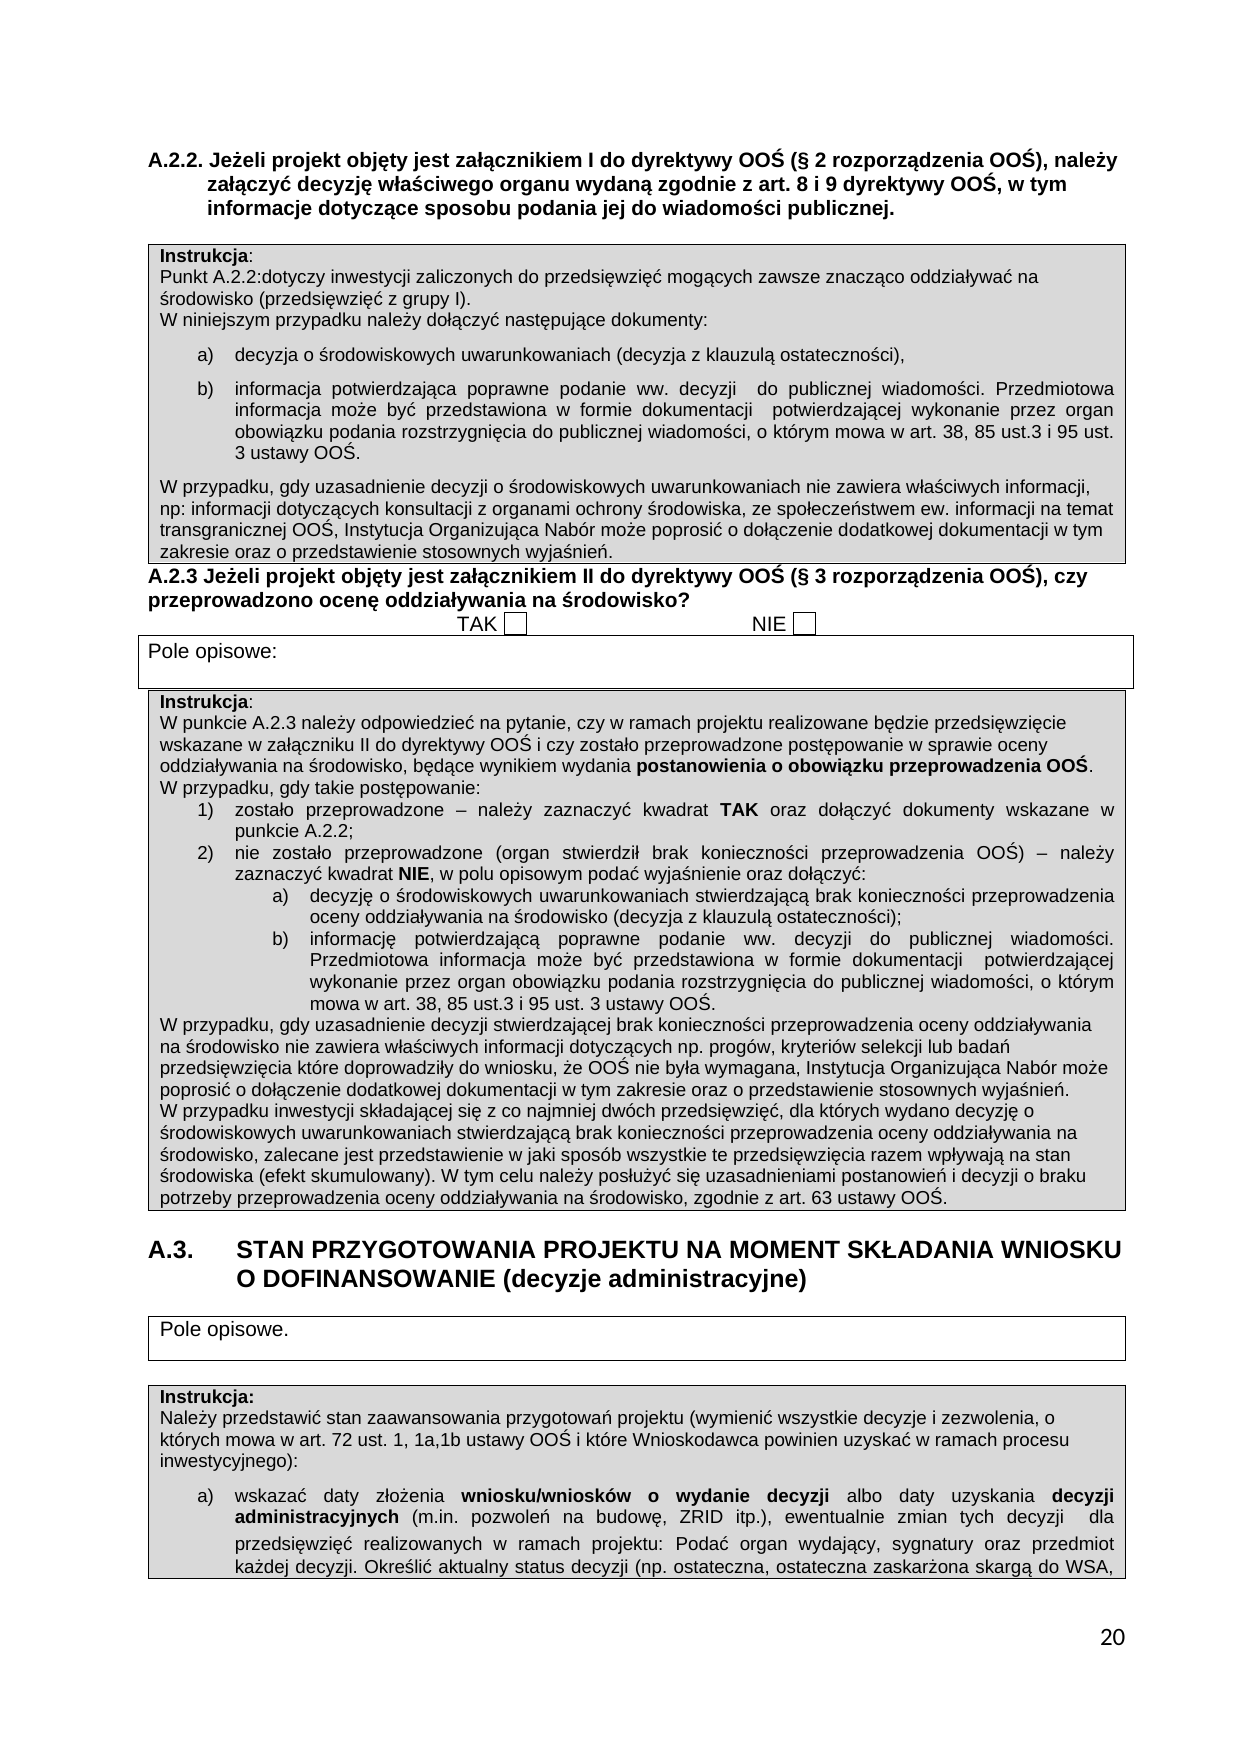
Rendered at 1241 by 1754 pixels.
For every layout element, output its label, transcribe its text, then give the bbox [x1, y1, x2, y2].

table_header Instrukcja: Punkt A.2.2:dotyczy inwestycji zaliczonych do przedsięwzięć mogących zawsze znacząco oddziaływać na środowisko (przedsięwzięć z grupy I). W niniejszym przypadku należy dołączyć następujące dokumenty: decyzja o środowiskowych uwarunkowaniach (decyzja z klauzulą ostateczności), informacja potwierdzająca poprawne podanie ww. decyzji do publicznej wiadomości. Przedmiotowa informacja może być przedstawiona w formie dokumentacji potwierdzającej wykonanie przez organ obowiązku podania rozstrzygnięcia do publicznej wiadomości, o którym mowa w art. 38, 85 ust.3 i 95 ust. 3 ustawy OOŚ. W przypadku, gdy uzasadnienie decyzji o środowiskowych uwarunkowaniach nie zawiera właściwych informacji, np: informacji dotyczących konsultacji z organami ochrony środowiska, ze społeczeństwem ew. informacji na temat transgranicznej OOŚ, Instytucja Organizująca Nabór może poprosić o dołączenie dodatkowej dokumentacji w tym zakresie oraz o przedstawienie stosownych wyjaśnień. [149, 245, 1125, 562]
text A.3. STAN PRZYGOTOWANIA PROJEKTU NA MOMENT SKŁADANIA WNIOSKU O DOFINANSOWANIE (decyzje administracyjne) [148, 1235, 1125, 1292]
text TAK NIE [148, 611, 1125, 635]
text A.2.3 Jeżeli projekt objęty jest załącznikiem II do dyrektywy OOŚ (§ 3 rozporządzenia OOŚ), czy przeprowadzono ocenę oddziaływania na środowisko? [148, 564, 1125, 611]
text A.2.2. Jeżeli projekt objęty jest załącznikiem I do dyrektywy OOŚ (§ 2 rozporządzenia OOŚ), należy załączyć decyzję właściwego organu wydaną zgodnie z art. 8 i 9 dyrektywy OOŚ, w tym informacje dotyczące sposobu podania jej do wiadomości publicznej. [148, 148, 1125, 219]
table_header Pole opisowe. [149, 1317, 1125, 1359]
text Pole opisowe: [139, 636, 1133, 662]
table_header Instrukcja: W punkcie A.2.3 należy odpowiedzieć na pytanie, czy w ramach projektu realizowane będzie przedsięwzięcie wskazane w załączniku II do dyrektywy OOŚ i czy zostało przeprowadzone postępowanie w sprawie oceny oddziaływania na środowisko, będące wynikiem wydania postanowienia o obowiązku przeprowadzenia OOŚ. W przypadku, gdy takie postępowanie: zostało przeprowadzone – należy zaznaczyć kwadrat TAK oraz dołączyć dokumenty wskazane w punkcie A.2.2; nie zostało przeprowadzone (organ stwierdził brak konieczności przeprowadzenia OOŚ) – należy zaznaczyć kwadrat NIE, w polu opisowym podać wyjaśnienie oraz dołączyć: decyzję o środowiskowych uwarunkowaniach stwierdzającą brak konieczności przeprowadzenia oceny oddziaływania na środowisko (decyzja z klauzulą ostateczności); informację potwierdzającą poprawne podanie ww. decyzji do publicznej wiadomości. Przedmiotowa informacja może być przedstawiona w formie dokumentacji potwierdzającej wykonanie przez organ obowiązku podania rozstrzygnięcia do publicznej wiadomości, o którym mowa w art. 38, 85 ust.3 i 95 ust. 3 ustawy OOŚ. W przypadku, gdy uzasadnienie decyzji stwierdzającej brak konieczności przeprowadzenia oceny oddziaływania na środowisko nie zawiera właściwych informacji dotyczących np. progów, kryteriów selekcji lub badań przedsięwzięcia które doprowadziły do wniosku, że OOŚ nie była wymagana, Instytucja Organizująca Nabór może poprosić o dołączenie dodatkowej dokumentacji w tym zakresie oraz o przedstawienie stosownych wyjaśnień. W przypadku inwestycji składającej się z co najmniej dwóch przedsięwzięć, dla których wydano decyzję o środowiskowych uwarunkowaniach stwierdzającą brak konieczności przeprowadzenia oceny oddziaływania na środowisko, zalecane jest przedstawienie w jaki sposób wszystkie te przedsięwzięcia razem wpływają na stan środowiska (efekt skumulowany). W tym celu należy posłużyć się uzasadnieniami postanowień i decyzji o braku potrzeby przeprowadzenia oceny oddziaływania na środowisko, zgodnie z art. 63 ustawy OOŚ. [149, 691, 1125, 1210]
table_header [149, 1386, 1125, 1578]
